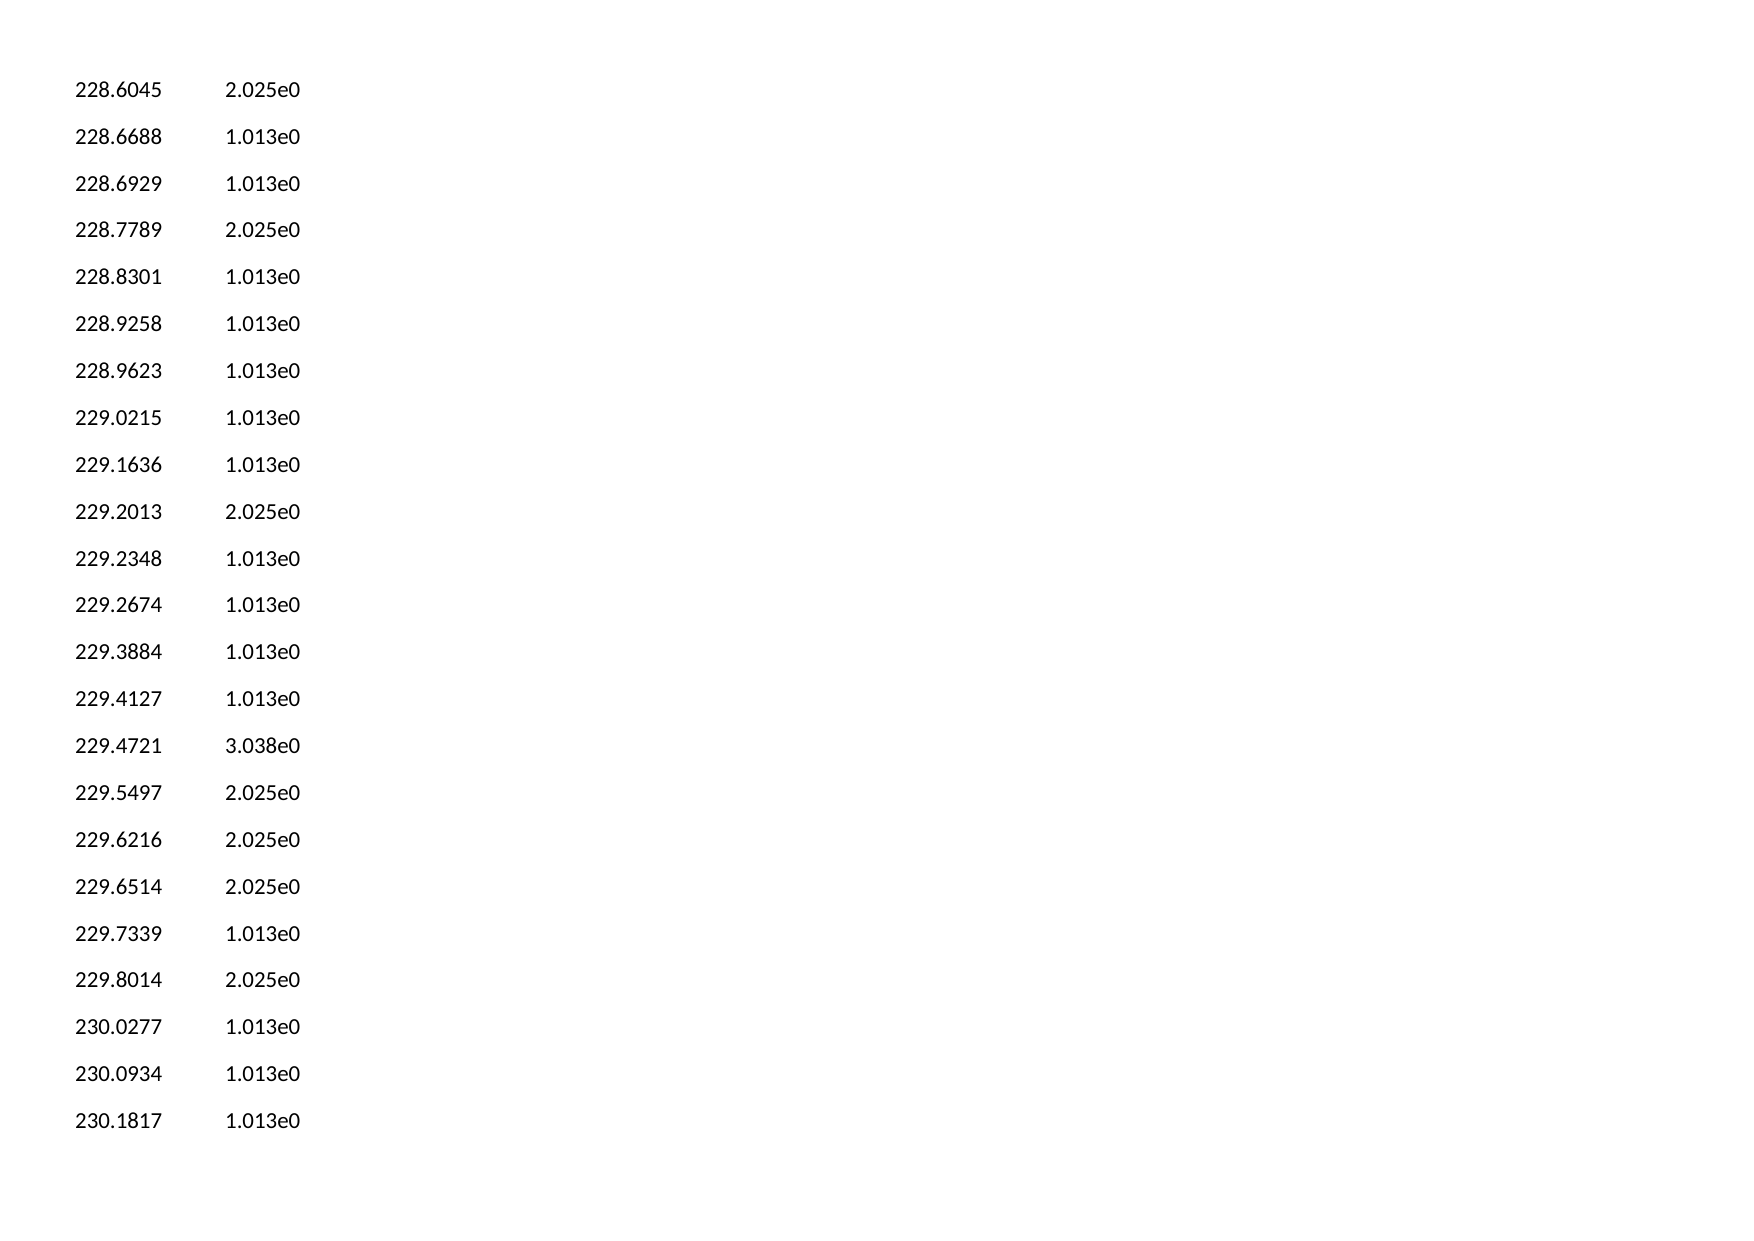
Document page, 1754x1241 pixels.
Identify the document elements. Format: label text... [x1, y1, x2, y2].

text 230.0277 1.013e0 [75, 1012, 1679, 1041]
text 228.9258 1.013e0 [75, 309, 1679, 337]
text 228.7789 2.025e0 [75, 216, 1679, 244]
text 229.4721 3.038e0 [75, 731, 1679, 759]
text 228.9623 1.013e0 [75, 356, 1679, 384]
text 228.8301 1.013e0 [75, 262, 1679, 291]
text 229.5497 2.025e0 [75, 778, 1679, 806]
text 229.7339 1.013e0 [75, 919, 1679, 947]
text 229.2013 2.025e0 [75, 497, 1679, 525]
text 230.0934 1.013e0 [75, 1059, 1679, 1087]
text 229.6216 2.025e0 [75, 825, 1679, 853]
text 229.1636 1.013e0 [75, 450, 1679, 478]
text 229.8014 2.025e0 [75, 966, 1679, 994]
text 229.0215 1.013e0 [75, 403, 1679, 431]
text 229.3884 1.013e0 [75, 637, 1679, 666]
text 229.4127 1.013e0 [75, 684, 1679, 712]
text 228.6929 1.013e0 [75, 169, 1679, 197]
text 230.1817 1.013e0 [75, 1106, 1679, 1134]
text 229.6514 2.025e0 [75, 872, 1679, 900]
text 228.6688 1.013e0 [75, 122, 1679, 150]
text 228.6045 2.025e0 [75, 75, 1679, 103]
text 229.2348 1.013e0 [75, 544, 1679, 572]
text 229.2674 1.013e0 [75, 591, 1679, 619]
